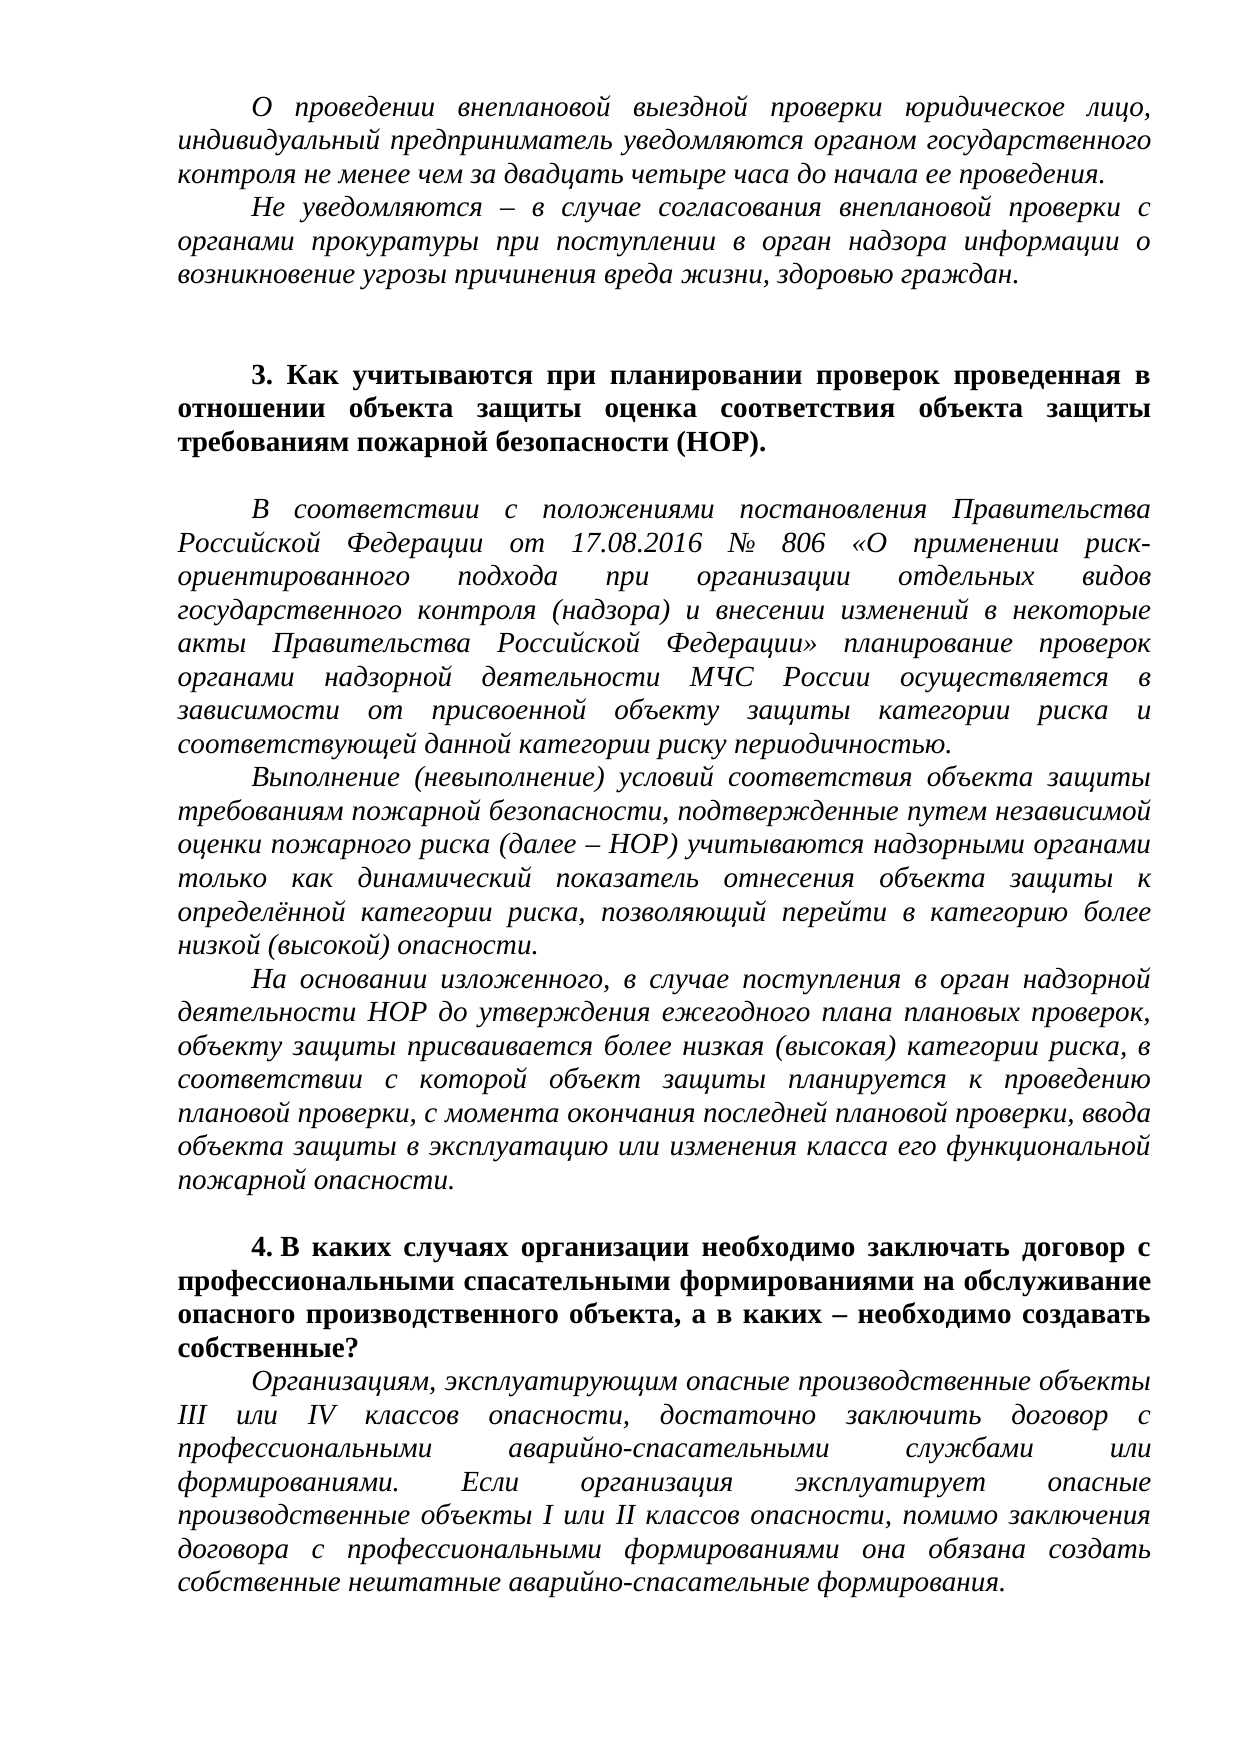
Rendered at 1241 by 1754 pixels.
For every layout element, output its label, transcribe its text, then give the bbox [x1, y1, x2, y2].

text Организациям, эксплуатирующим опасные производственные объекты III или IV классов опасности, достаточно заключить договор с профессиональными аварийно-спасательными службами или формированиями. Если организация эксплуатирует опасные производственные объекты I или II классов опасности, помимо заключения договора с профессиональными формированиями она обязана создать собственные нештатные аварийно-спасательные формирования. [177, 1363, 1152, 1598]
text Выполнение (невыполнение) условий соответствия объекта защиты требованиям пожарной безопасности, подтвержденные путем независимой оценки пожарного риска (далее – НОР) учитываются надзорными органами только как динамический показатель отнесения объекта защиты к определённой категории риска, позволяющий перейти в категорию более низкой (высокой) опасности. [177, 759, 1152, 961]
text Не уведомляются – в случае согласования внеплановой проверки с органами прокуратуры при поступлении в орган надзора информации о возникновение угрозы причинения вреда жизни, здоровью граждан. [177, 189, 1152, 290]
text В соответствии с положениями постановления Правительства Российской Федерации от 17.08.2016 № 806 «О применении риск-ориентированного подхода при организации отдельных видов государственного контроля (надзора) и внесении изменений в некоторые акты Правительства Российской Федерации» планирование проверок органами надзорной деятельности МЧС России осуществляется в зависимости от присвоенной объекту защиты категории риска и соответствующей данной категории риску периодичностью. [177, 491, 1152, 759]
text О проведении внеплановой выездной проверки юридическое лицо, индивидуальный предприниматель уведомляются органом государственного контроля не менее чем за двадцать четыре часа до начала ее проведения. [177, 89, 1152, 189]
text 4. В каких случаях организации необходимо заключать договор с профессиональными спасательными формированиями на обслуживание опасного производственного объекта, а в каких – необходимо создавать собственные? [177, 1229, 1152, 1363]
text На основании изложенного, в случае поступления в орган надзорной деятельности НОР до утверждения ежегодного плана плановых проверок, объекту защиты присваивается более низкая (высокая) категории риска, в соответствии с которой объект защиты планируется к проведению плановой проверки, с момента окончания последней плановой проверки, ввода объекта защиты в эксплуатацию или изменения класса его функциональной пожарной опасности. [177, 961, 1152, 1196]
text 3. Как учитываются при планировании проверок проведенная в отношении объекта защиты оценка соответствия объекта защиты требованиям пожарной безопасности (НОР). [177, 357, 1152, 458]
